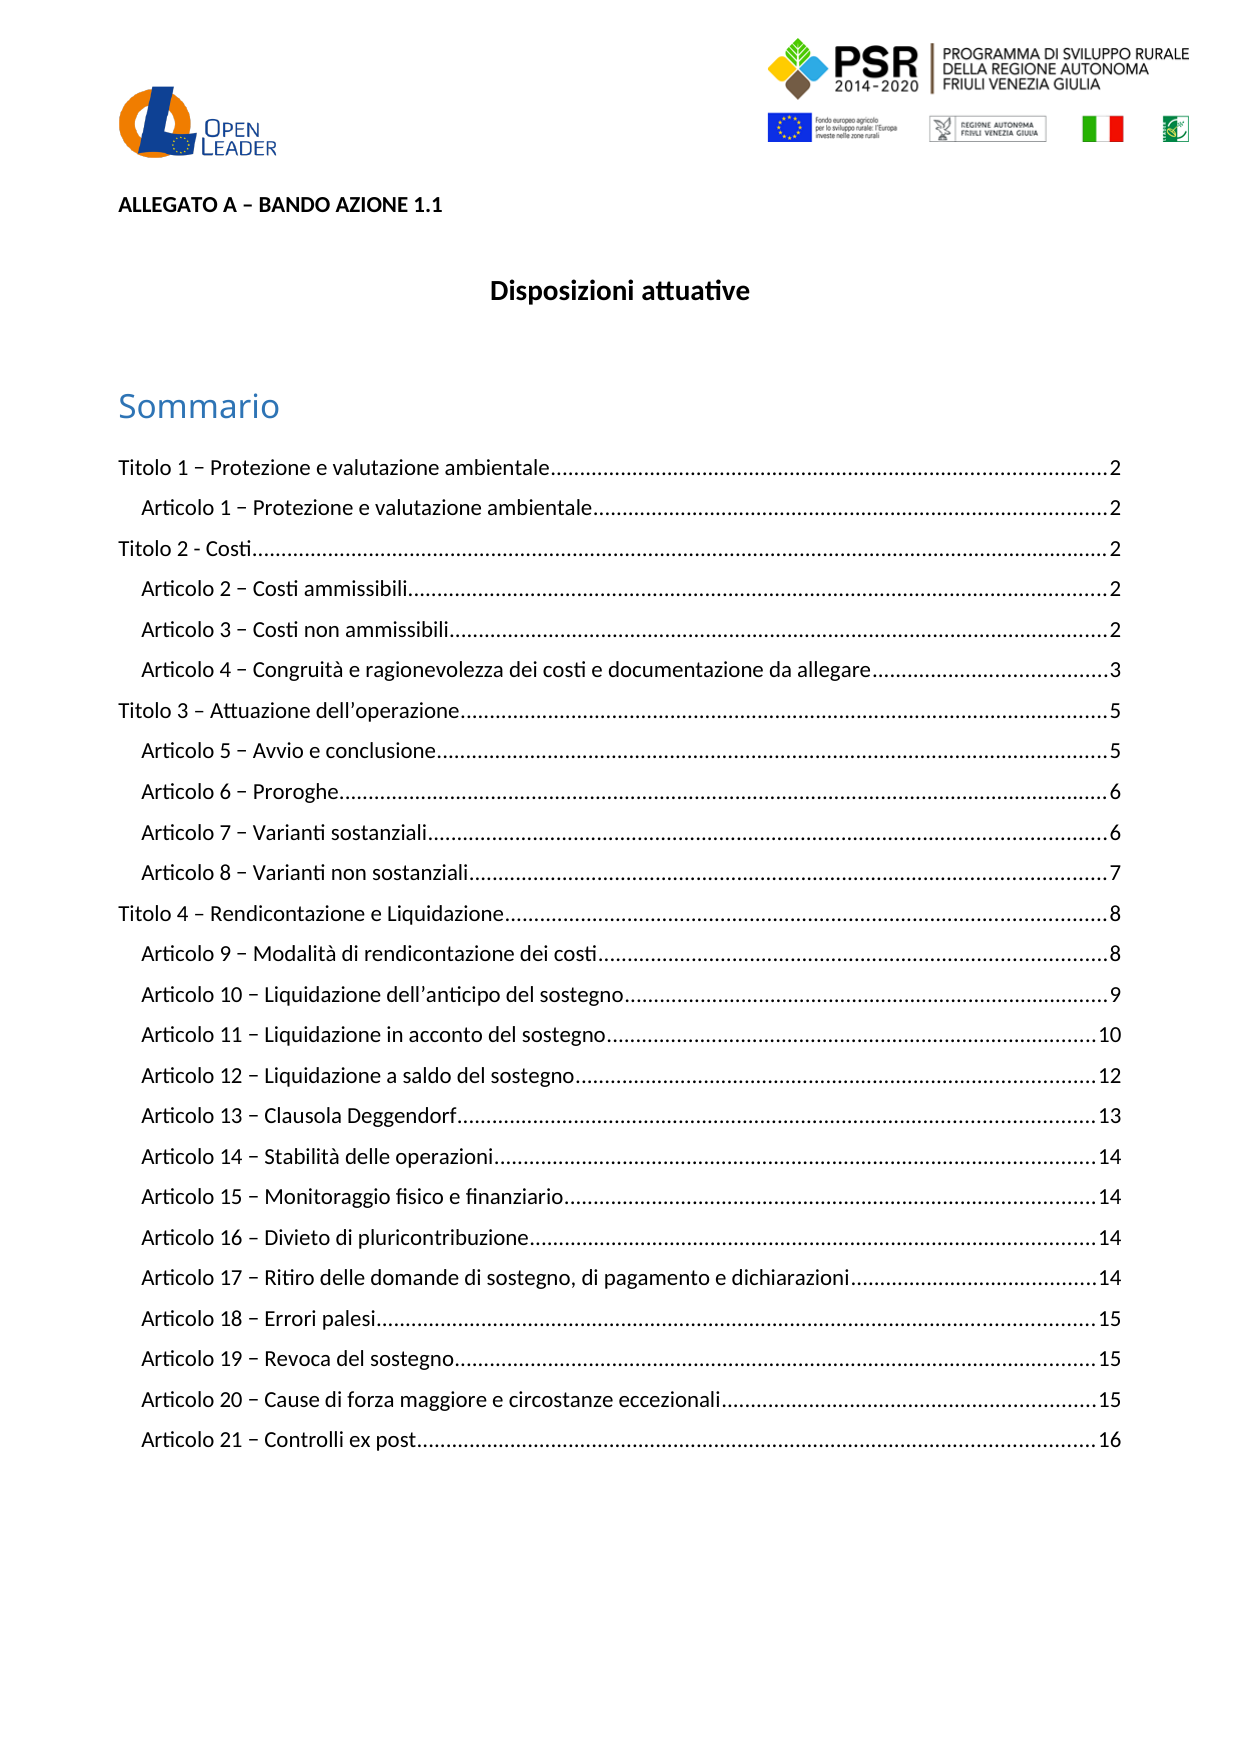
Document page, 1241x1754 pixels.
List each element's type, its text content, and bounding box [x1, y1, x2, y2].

picture [118, 86, 277, 158]
text ALLEGATO A – BANDO AZIONE 1.1 [118, 190, 1122, 218]
picture [767, 38, 1189, 142]
text Disposizioni attuative [118, 272, 1122, 307]
